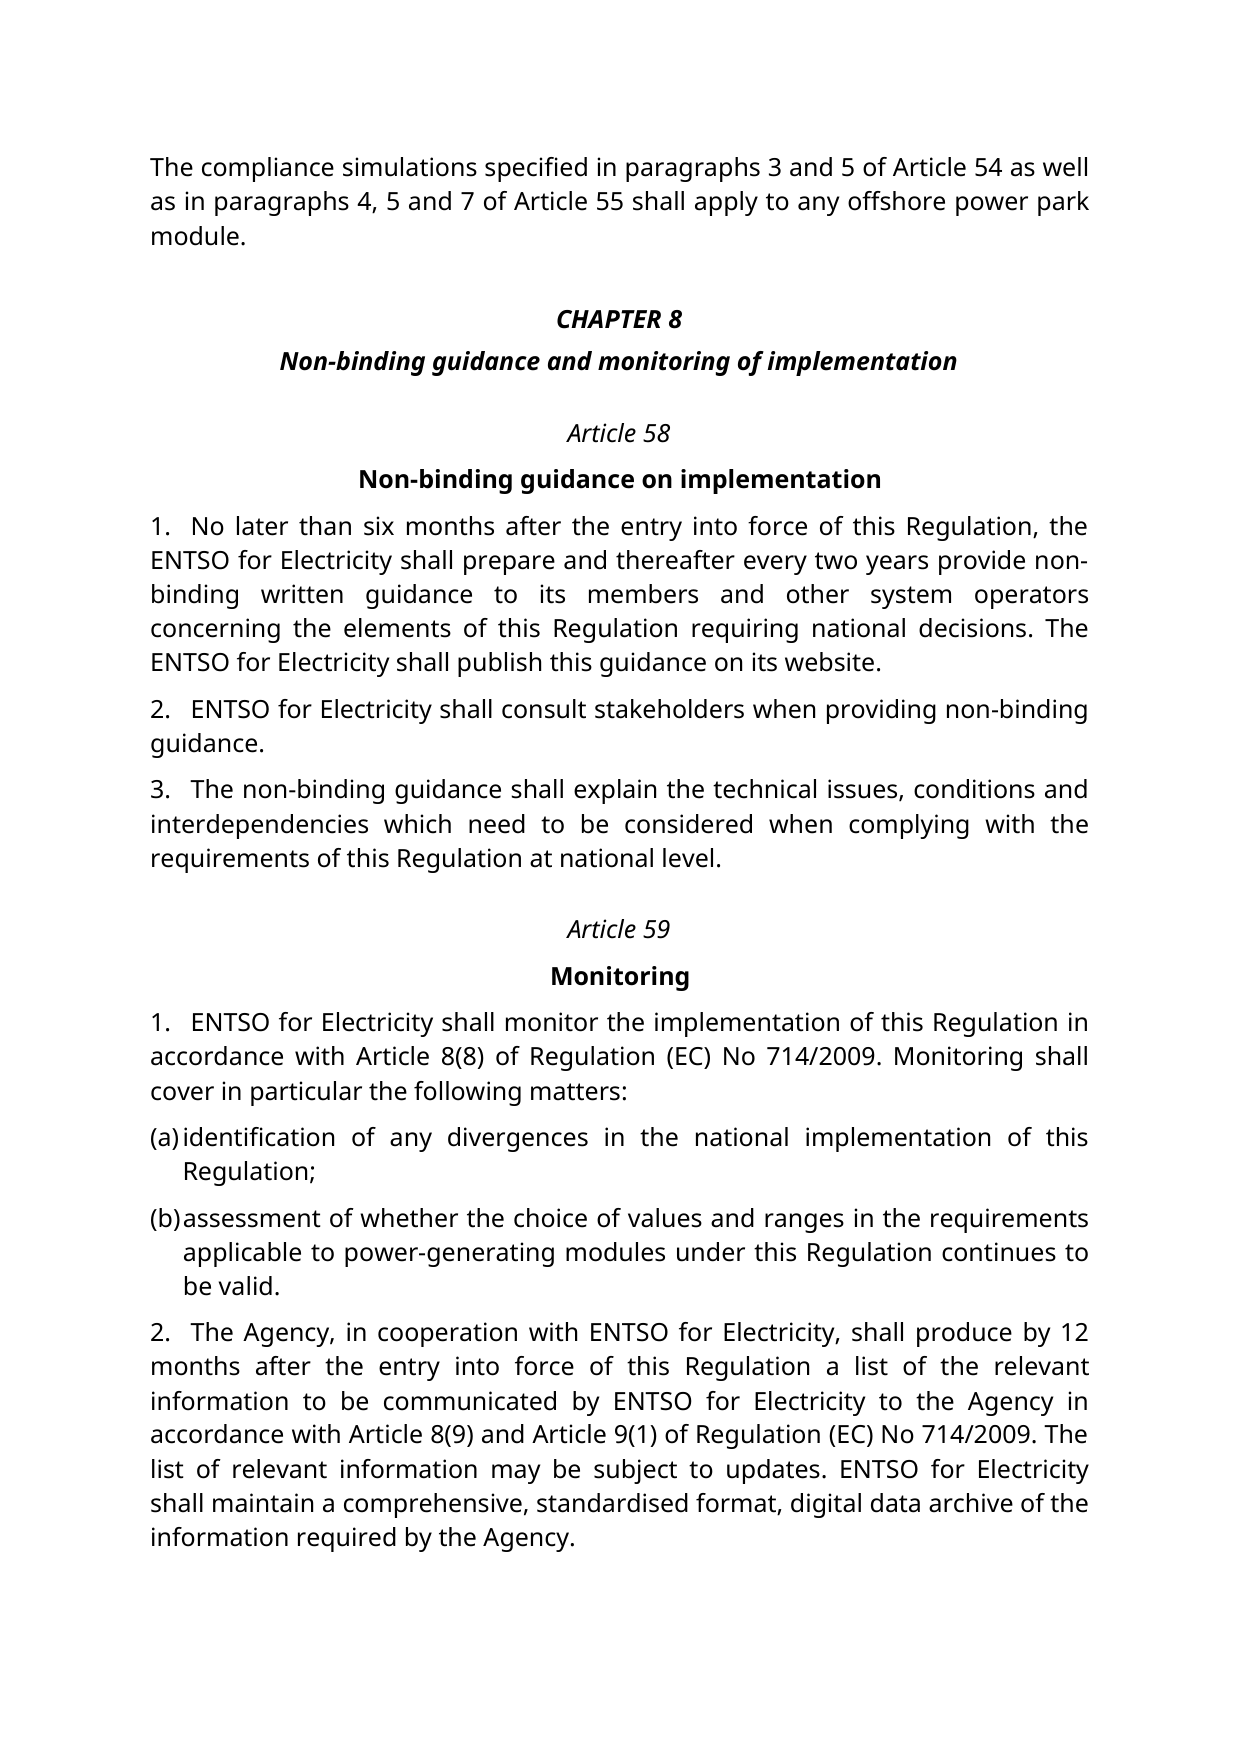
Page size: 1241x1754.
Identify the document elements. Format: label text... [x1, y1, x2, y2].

table_header identification of any divergences in the national implementation of this Regulation; [182, 1107, 1090, 1188]
text The compliance simulations specified in paragraphs 3 and 5 of Article 54 as well as in paragraphs 4, 5 and 7 of Article 55 shall apply to any offshore power park module. [150, 150, 1090, 252]
text 1. ENTSO for Electricity shall monitor the implementation of this Regulation in accordance with Article 8(8) of Regulation (EC) No 714/2009. Monitoring shall cover in particular the following matters: [150, 1005, 1090, 1107]
table_header (b) [150, 1188, 183, 1302]
text 1. No later than six months after the entry into force of this Regulation, the ENTSO for Electricity shall prepare and thereafter every two years provide non-binding written guidance to its members and other system operators concerning the elements of this Regulation requiring national decisions. The ENTSO for Electricity shall publish this guidance on its website. [150, 509, 1090, 679]
text Article 58 [150, 416, 1090, 450]
text 3. The non-binding guidance shall explain the technical issues, conditions and interdependencies which need to be considered when complying with the requirements of this Regulation at national level. [150, 772, 1090, 874]
text Non-binding guidance and monitoring of implementation [150, 344, 1090, 378]
text CHAPTER 8 [150, 302, 1090, 336]
table_header assessment of whether the choice of values and ranges in the requirements applicable to power-generating modules under this Regulation continues to be valid. [183, 1188, 1090, 1302]
text 2. ENTSO for Electricity shall consult stakeholders when providing non-binding guidance. [150, 692, 1090, 760]
text Monitoring [150, 958, 1090, 992]
text Non-binding guidance on implementation [150, 462, 1090, 496]
text Article 59 [150, 912, 1090, 946]
table_header (a) [150, 1107, 182, 1188]
text 2. The Agency, in cooperation with ENTSO for Electricity, shall produce by 12 months after the entry into force of this Regulation a list of the relevant information to be communicated by ENTSO for Electricity to the Agency in accordance with Article 8(9) and Article 9(1) of Regulation (EC) No 714/2009. The list of relevant information may be subject to updates. ENTSO for Electricity shall maintain a comprehensive, standardised format, digital data archive of the information required by the Agency. [150, 1315, 1090, 1553]
